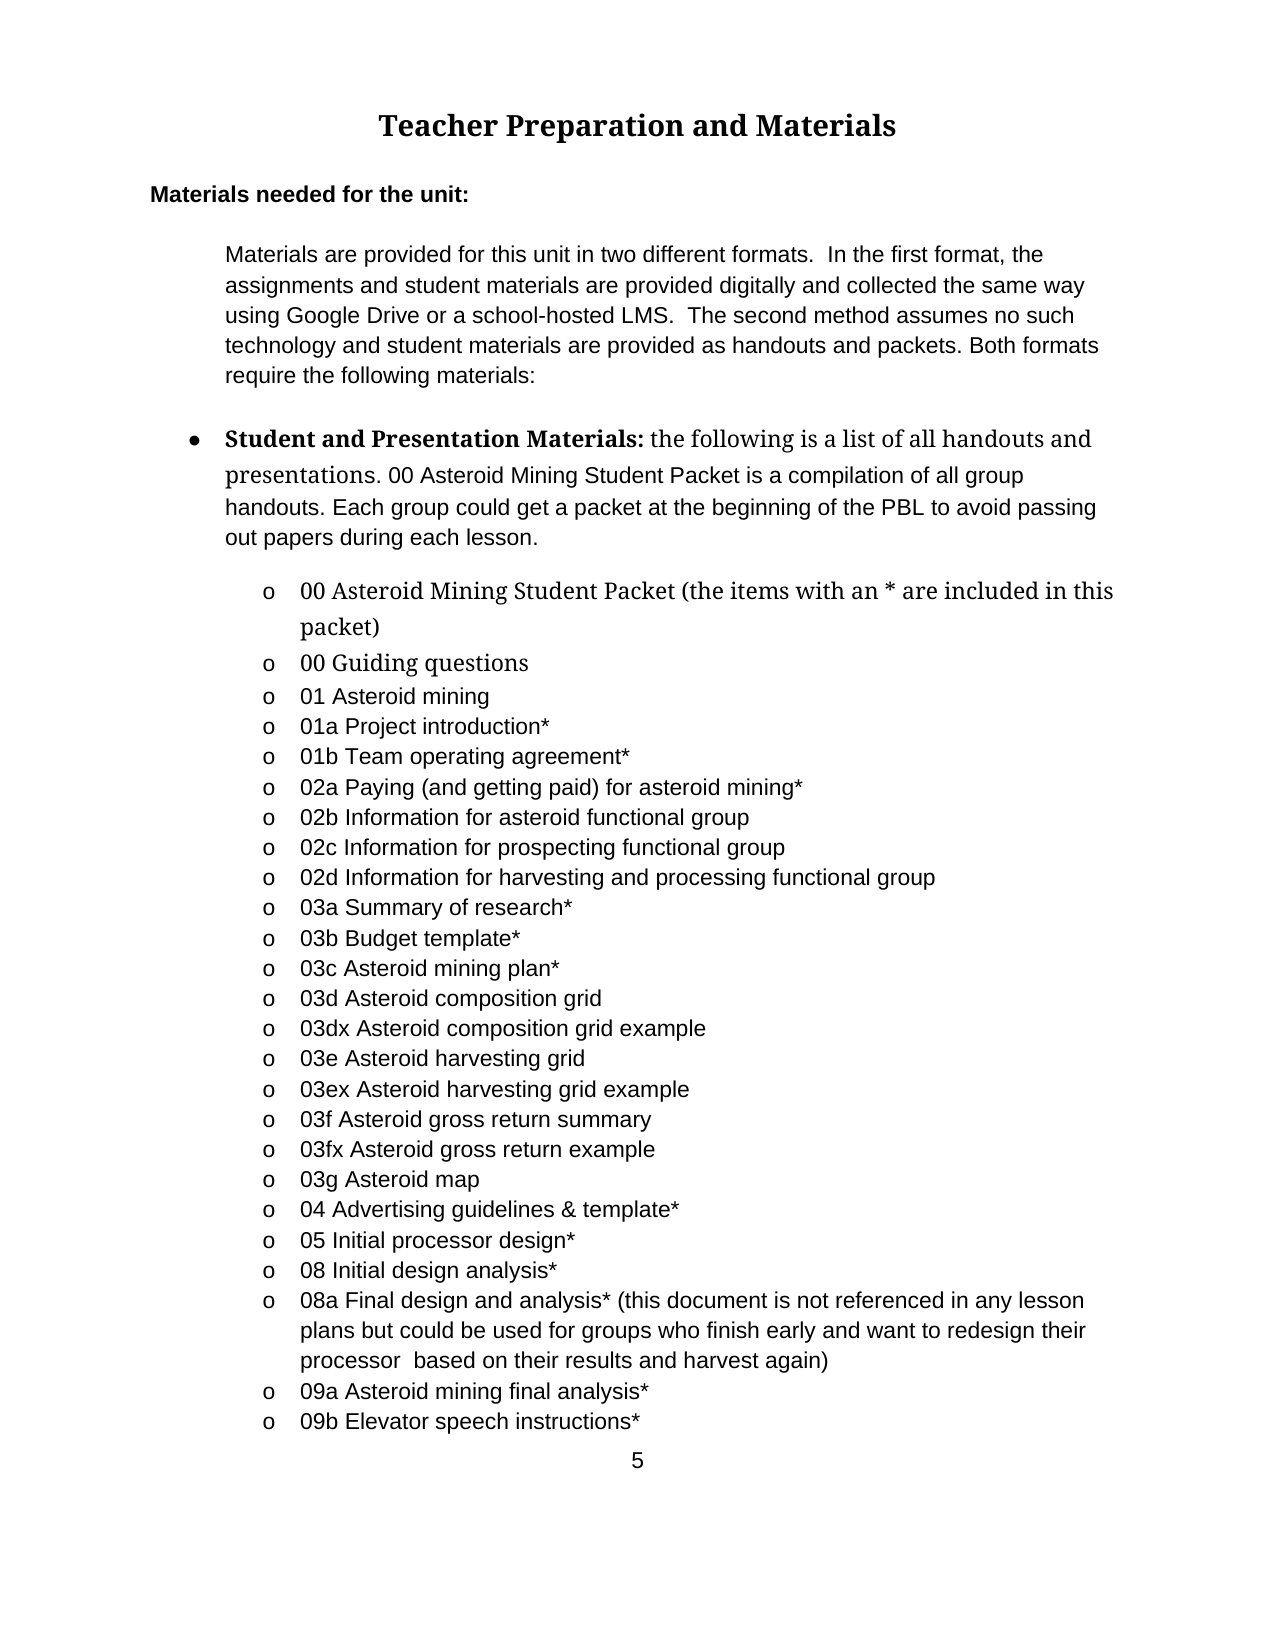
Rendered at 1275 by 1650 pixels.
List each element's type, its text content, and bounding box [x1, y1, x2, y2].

list 08a Final design and analysis* (this document is not referenced in any lesson plans but could be used for groups who finish early and want to redesign their processor based on their results and harvest again) [262, 1287, 1125, 1374]
list 01 Asteroid mining [262, 683, 1125, 709]
list 08 Initial design analysis* [262, 1257, 1125, 1283]
list 03c Asteroid mining plan* [262, 955, 1125, 981]
list 03fx Asteroid gross return example [262, 1136, 1125, 1162]
list 09b Elevator speech instructions* [262, 1408, 1125, 1434]
list 04 Advertising guidelines & template* [262, 1196, 1125, 1223]
list Student and Presentation Materials: the following is a list of all handouts and presentations. 00 Asteroid Mining Student Packet is a compilation of all group handouts. Each group could get a packet at the beginning of the PBL to avoid passing out papers during each lesson. [187, 423, 1125, 550]
list 09a Asteroid mining final analysis* [262, 1378, 1125, 1404]
list 00 Asteroid Mining Student Packet (the items with an * are included in this packet) [262, 575, 1125, 642]
list 02d Information for harvesting and processing functional group [262, 864, 1125, 890]
list 03g Asteroid map [262, 1166, 1125, 1192]
list 03a Summary of research* [262, 894, 1125, 921]
list 03b Budget template* [262, 924, 1125, 951]
list 03f Asteroid gross return summary [262, 1106, 1125, 1132]
text Materials are provided for this unit in two different formats. In the first format, the assignments and student materials are provided digitally and collected the same way using Google Drive or a school-hosted LMS. The second method assumes no such technology and student materials are provided as handouts and packets. Both formats require the following materials: [225, 241, 1125, 389]
text Materials needed for the unit: [150, 181, 1125, 207]
list 02a Paying (and getting paid) for asteroid mining* [262, 773, 1125, 800]
list 02c Information for prospecting functional group [262, 834, 1125, 860]
list 03ex Asteroid harvesting grid example [262, 1076, 1125, 1102]
list 00 Guiding questions [262, 647, 1125, 678]
list 01b Team operating agreement* [262, 743, 1125, 769]
list 03e Asteroid harvesting grid [262, 1045, 1125, 1072]
list 01a Project introduction* [262, 713, 1125, 739]
list 03dx Asteroid composition grid example [262, 1015, 1125, 1041]
list 02b Information for asteroid functional group [262, 804, 1125, 830]
list 03d Asteroid composition grid [262, 985, 1125, 1011]
list 05 Initial processor design* [262, 1227, 1125, 1253]
text Teacher Preparation and Materials [150, 105, 1125, 145]
